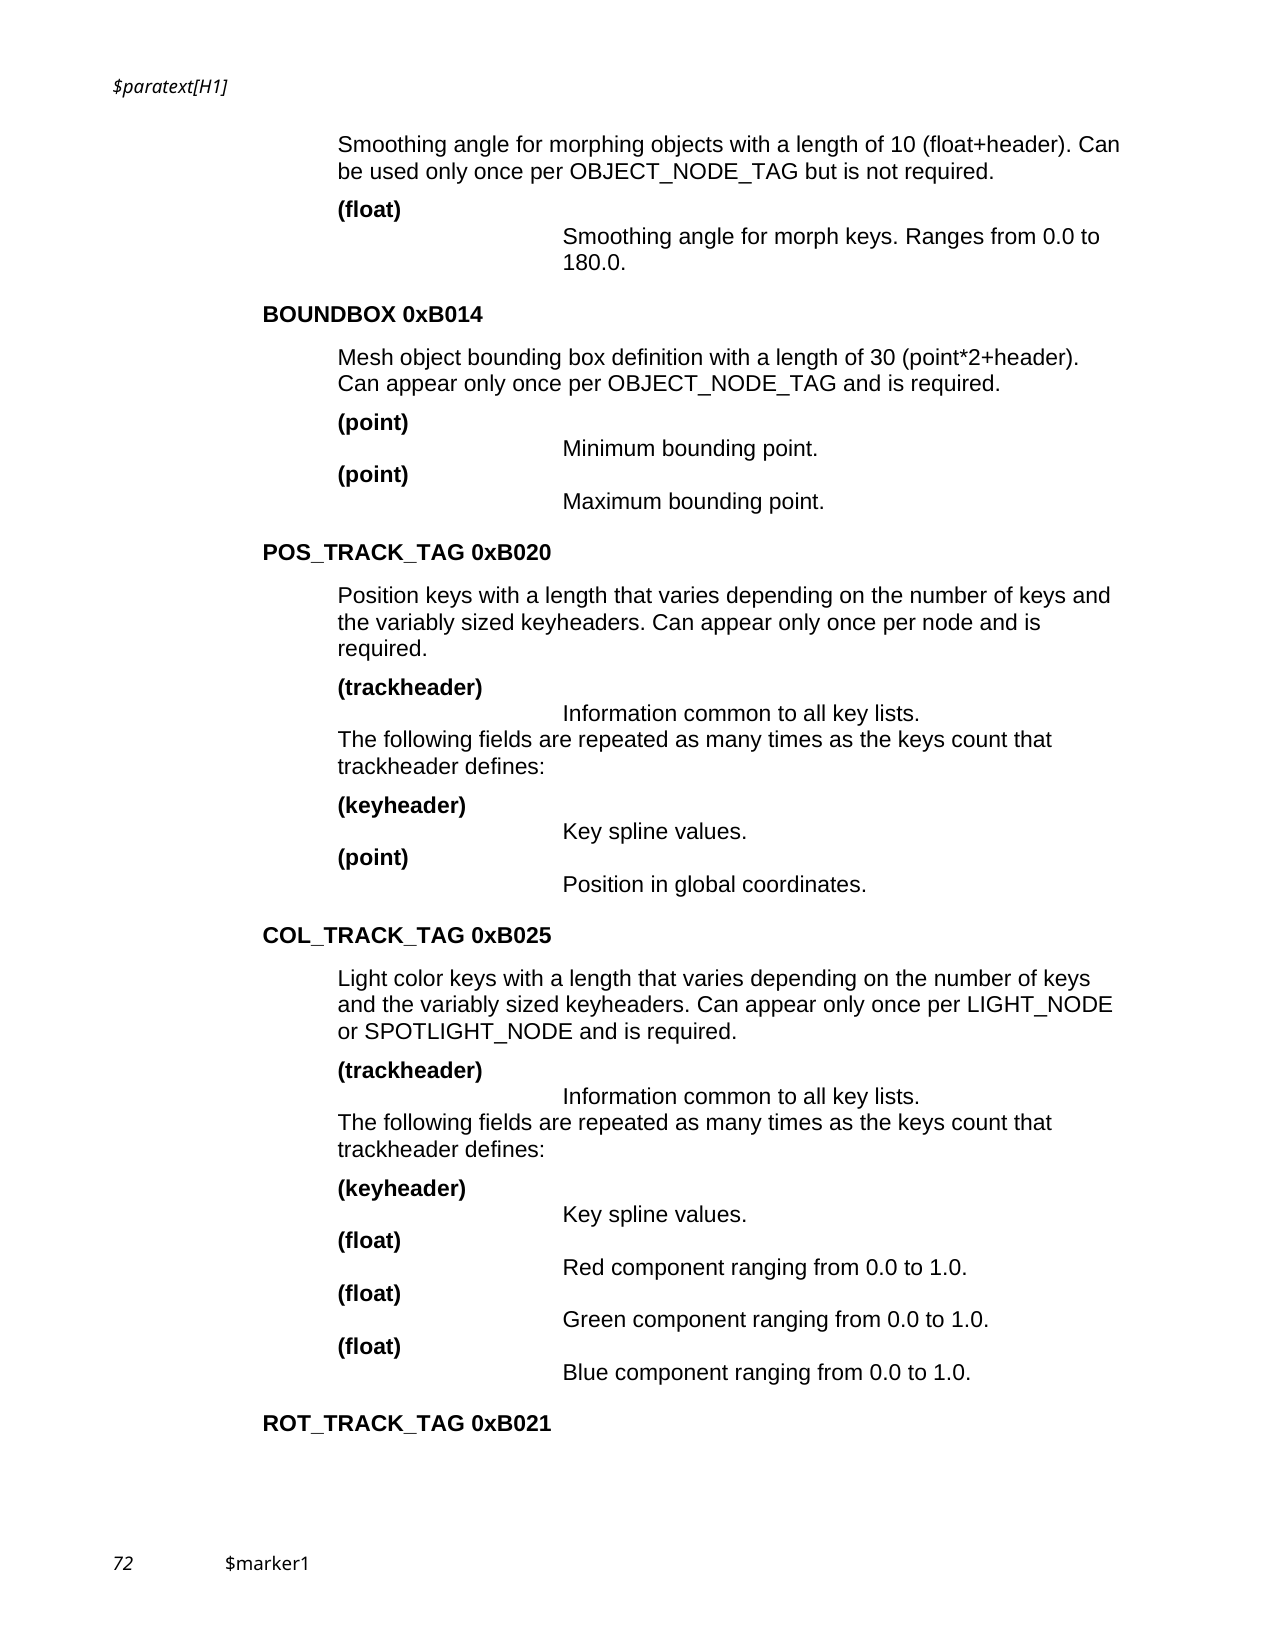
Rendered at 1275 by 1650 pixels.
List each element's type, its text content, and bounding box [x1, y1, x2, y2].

text Mesh object bounding box definition with a length of 30 (point*2+header). Can appear only once per OBJECT_NODE_TAG and is required. [337, 343, 1125, 396]
text COL_TRACK_TAG 0xB025 [262, 922, 1125, 948]
text ROT_TRACK_TAG 0xB021 [262, 1410, 1125, 1437]
text Position keys with a length that varies depending on the number of keys and the variably sized keyheaders. Can appear only once per node and is required. [337, 582, 1125, 661]
text (point) [337, 844, 900, 871]
text (trackheader) [337, 674, 900, 700]
text The following fields are repeated as many times as the keys count that trackheader defines: [337, 1109, 1125, 1162]
text POS_TRACK_TAG 0xB020 [262, 539, 1125, 566]
text Light color keys with a length that varies depending on the number of keys and the variably sized keyheaders. Can appear only once per LIGHT_NODE or SPOTLIGHT_NODE and is required. [337, 965, 1125, 1044]
text Red component ranging from 0.0 to 1.0. [562, 1254, 1125, 1280]
text Minimum bounding point. [562, 435, 1125, 461]
text (float) [337, 196, 900, 223]
text Information common to all key lists. [562, 1083, 1125, 1109]
text Smoothing angle for morph keys. Ranges from 0.0 to 180.0. [562, 223, 1125, 276]
text Key spline values. [562, 818, 1125, 844]
text Position in global coordinates. [562, 871, 1125, 897]
text The following fields are repeated as many times as the keys count that trackheader defines: [337, 726, 1125, 779]
text Key spline values. [562, 1201, 1125, 1227]
text Smoothing angle for morphing objects with a length of 10 (float+header). Can be used only once per OBJECT_NODE_TAG but is not required. [337, 131, 1125, 184]
text (point) [337, 461, 900, 488]
text Green component ranging from 0.0 to 1.0. [562, 1306, 1125, 1333]
text (float) [337, 1280, 900, 1306]
text (trackheader) [337, 1057, 900, 1083]
text (point) [337, 409, 900, 435]
text (keyheader) [337, 1174, 900, 1201]
text (float) [337, 1333, 900, 1359]
text Blue component ranging from 0.0 to 1.0. [562, 1359, 1125, 1385]
text Information common to all key lists. [562, 700, 1125, 726]
text Maximum bounding point. [562, 488, 1125, 514]
text BOUNDBOX 0xB014 [262, 301, 1125, 327]
text (float) [337, 1227, 900, 1254]
text (keyheader) [337, 792, 900, 818]
